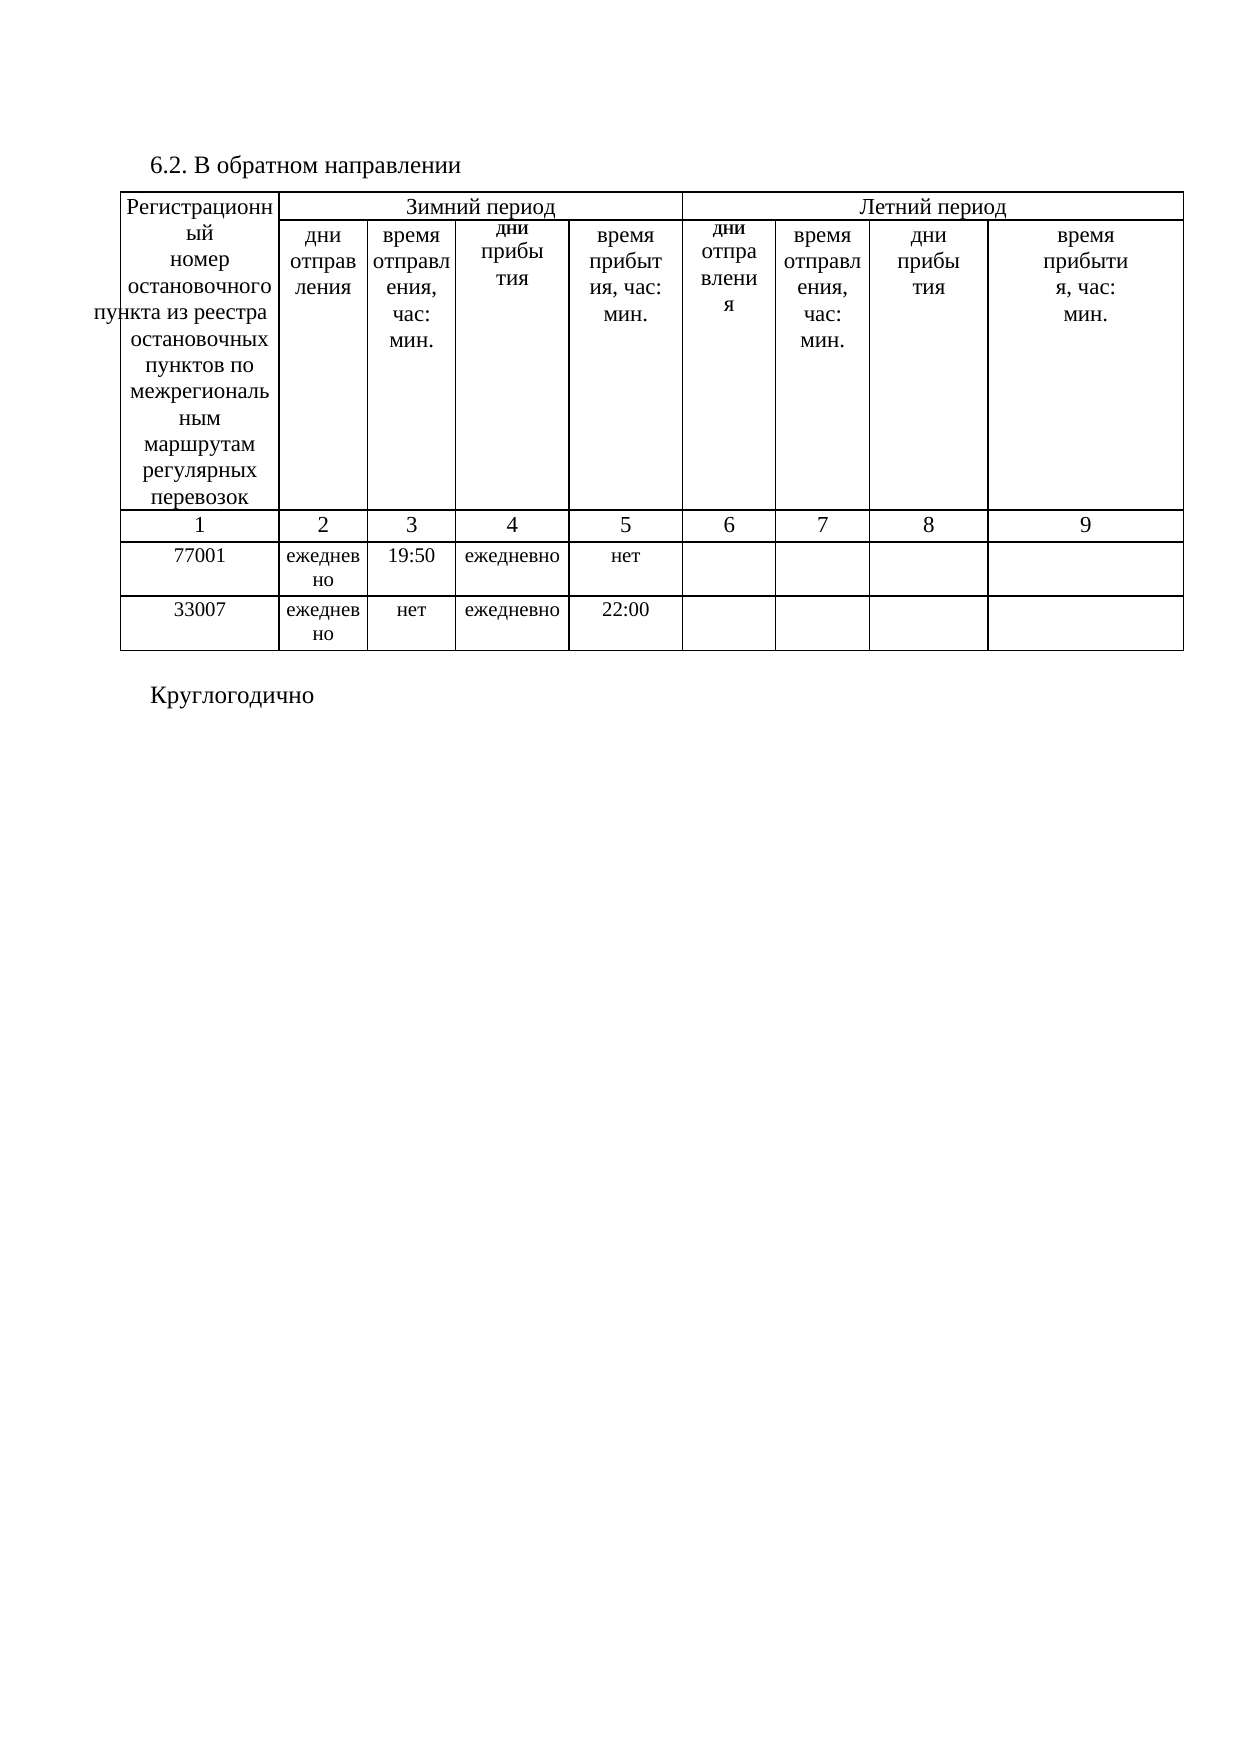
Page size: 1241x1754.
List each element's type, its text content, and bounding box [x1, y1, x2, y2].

table_cell 1 [121, 511, 278, 541]
text 6.2. В обратном направлении [150, 150, 1090, 179]
table_cell 19:50 [368, 543, 455, 595]
table_cell ДНИ прибы тия [456, 221, 568, 509]
table_cell 4 [456, 511, 568, 541]
table_cell ежедневно [456, 597, 568, 650]
table_cell время прибыти я, час: мин. [989, 221, 1183, 509]
table_cell дни прибы тия [870, 221, 987, 509]
table_cell 77001 [121, 543, 278, 595]
table_cell 2 [280, 511, 367, 541]
table_cell нет [570, 543, 682, 595]
table_cell [870, 597, 987, 650]
table_cell 33007 [121, 597, 278, 650]
table_cell 22:00 [570, 597, 682, 650]
table_cell [870, 543, 987, 595]
table_cell ДНИ отпра влени я [683, 221, 775, 509]
table_cell ежедневно [280, 597, 367, 650]
table_cell [776, 543, 869, 595]
text Круглогодично [150, 680, 1090, 709]
table_cell ежедневно [280, 543, 367, 595]
table_cell [776, 597, 869, 650]
table_header Зимний период [280, 193, 682, 219]
table_cell ежедневно [456, 543, 568, 595]
table_cell 8 [870, 511, 987, 541]
table_cell время отправл ения, час: мин. [368, 221, 455, 509]
table_cell [989, 543, 1183, 595]
table_cell 6 [683, 511, 775, 541]
table_cell дни отправ ления [280, 221, 367, 509]
table_cell [989, 597, 1183, 650]
table_header Летний период [683, 193, 1183, 219]
table_cell 3 [368, 511, 455, 541]
table_cell [683, 543, 775, 595]
table_cell [683, 597, 775, 650]
table_cell время отправл ения, час: мин. [776, 221, 869, 509]
table_cell нет [368, 597, 455, 650]
table_header Регистрационный номер остановочного пункта из реестра остановочных пунктов по межрегиональным маршрутам регулярных перевозок [121, 193, 278, 509]
table_cell 7 [776, 511, 869, 541]
table_cell время прибыт ия, час: мин. [570, 221, 682, 509]
table_cell 5 [570, 511, 682, 541]
table_cell 9 [989, 511, 1183, 541]
